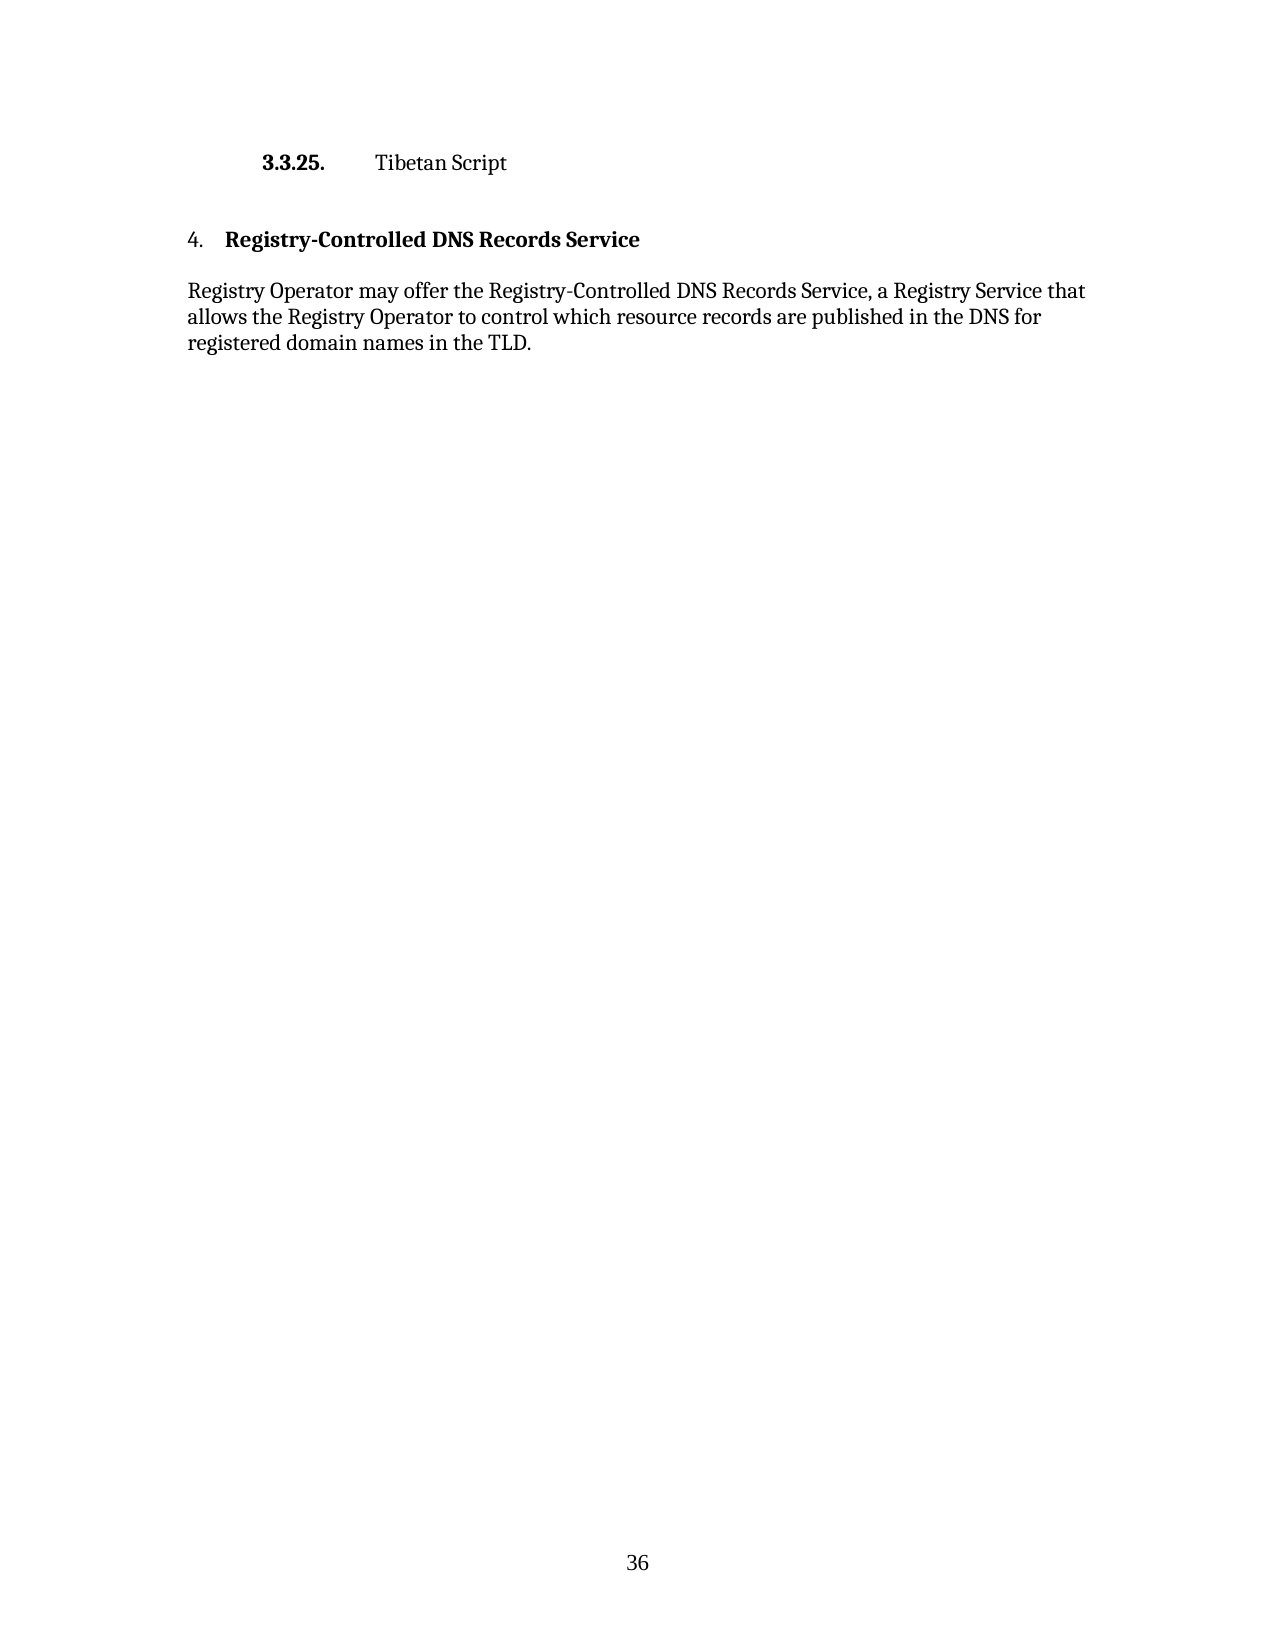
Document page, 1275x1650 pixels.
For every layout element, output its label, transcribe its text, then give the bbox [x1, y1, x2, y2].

text Registry Operator may offer the Registry-Controlled DNS Records Service, a Registry Service that allows the Registry Operator to control which resource records are published in the DNS for registered domain names in the TLD. [187, 277, 1125, 356]
list Tibetan Script [262, 150, 1125, 176]
list Registry-Controlled DNS Records Service [187, 226, 1125, 253]
